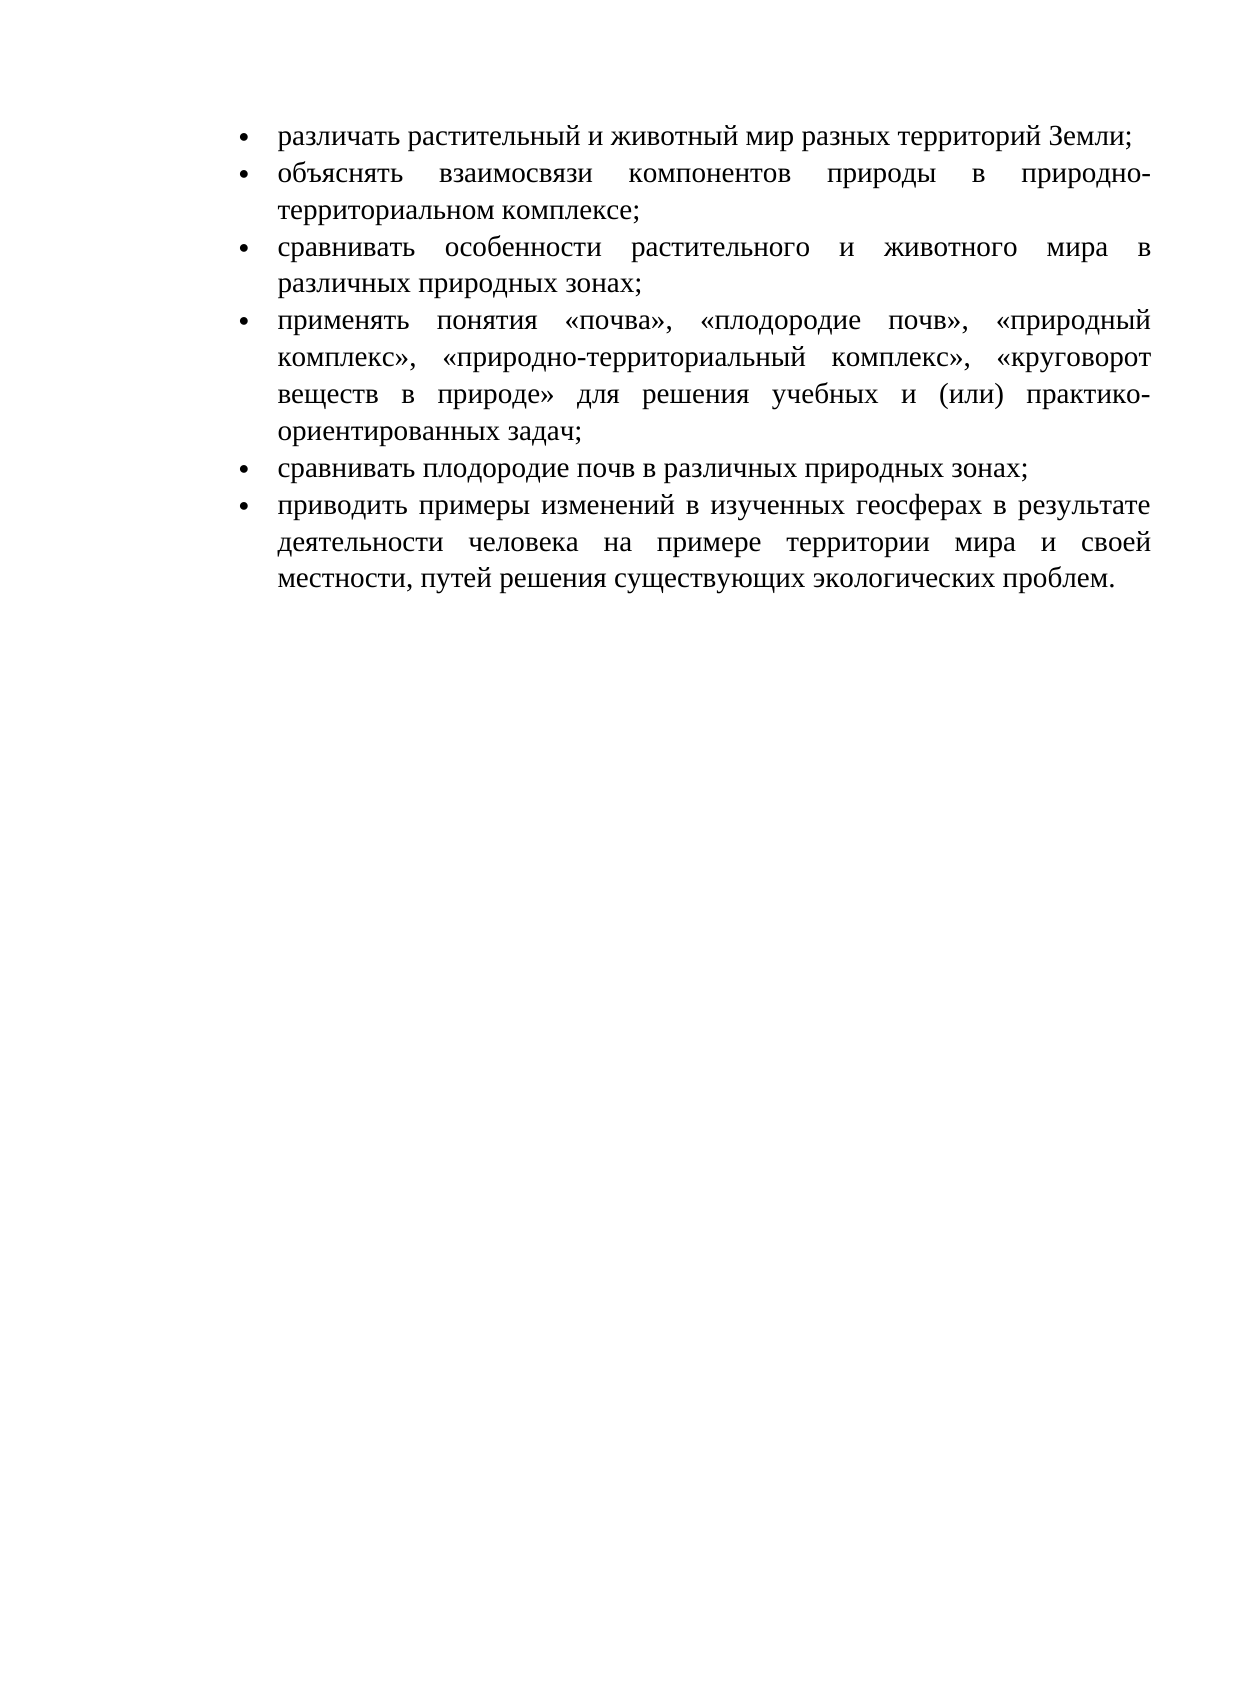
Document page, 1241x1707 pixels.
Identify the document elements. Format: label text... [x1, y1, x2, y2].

list применять понятия «почва», «плодородие почв», «природный комплекс», «природно-территориальный комплекс», «круговорот веществ в природе» для решения учебных и (или) практико-ориентированных задач; [240, 302, 1152, 447]
list объяснять взаимосвязи компонентов природы в природно-территориальном комплексе; [240, 155, 1152, 225]
list сравнивать особенности растительного и животного мира в различных природных зонах; [240, 229, 1152, 299]
list приводить примеры изменений в изученных геосферах в результате деятельности человека на примере территории мира и своей местности, путей решения существующих экологических проблем. [240, 487, 1152, 594]
list сравнивать плодородие почв в различных природных зонах; [240, 450, 1152, 483]
list различать растительный и животный мир разных территорий Земли; [240, 118, 1152, 152]
